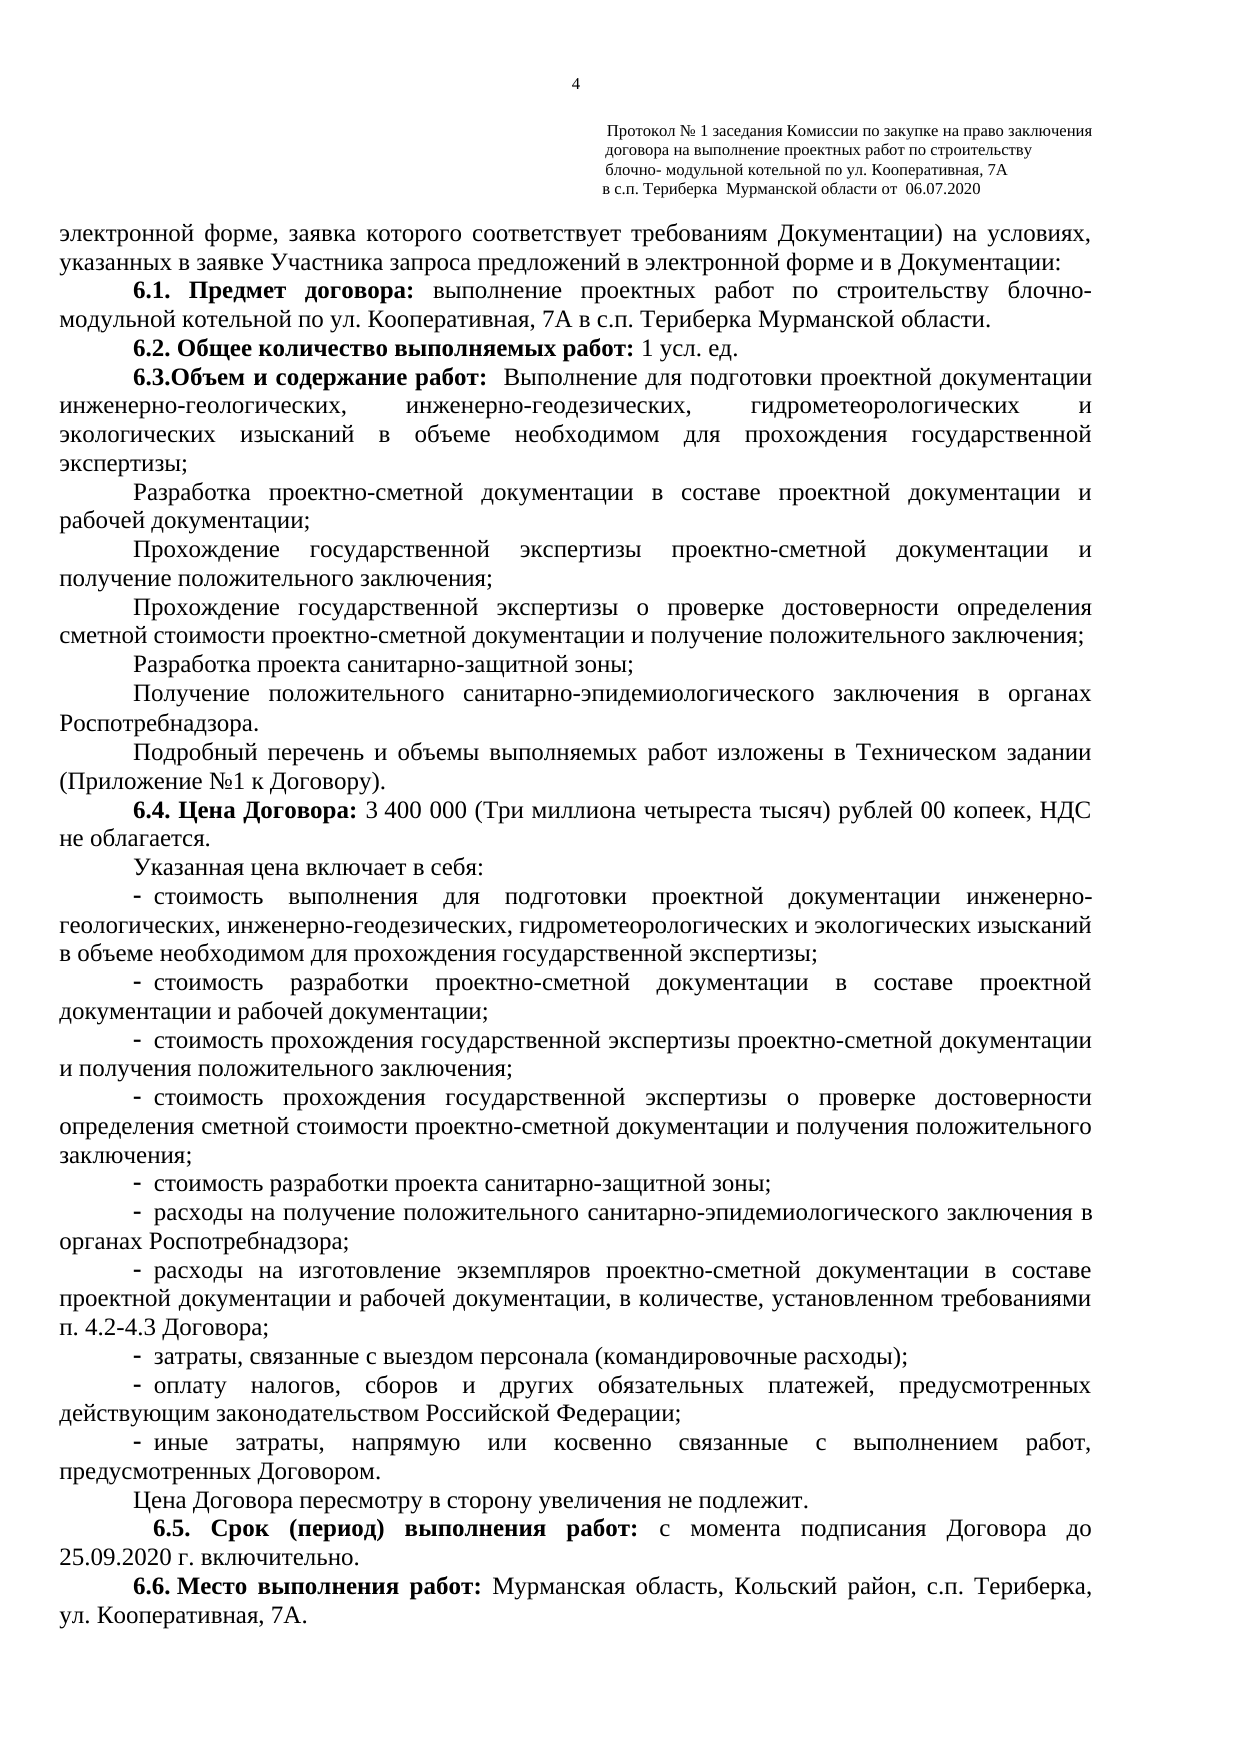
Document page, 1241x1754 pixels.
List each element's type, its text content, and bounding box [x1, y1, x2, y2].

text Разработка проекта санитарно-защитной зоны; [133, 649, 1092, 678]
list Подробный перечень и объемы выполняемых работ изложены в Техническом задании (Приложение №1 к Договору). [59, 737, 1092, 795]
list стоимость прохождения государственной экспертизы о проверке достоверности определения сметной стоимости проектно-сметной документации и получения положительного заключения; [59, 1082, 1092, 1168]
text 6.2. Общее количество выполняемых работ: 1 усл. ед. [59, 333, 1092, 362]
list иные затраты, напрямую или косвенно связанные с выполнением работ, предусмотренных Договором. [59, 1427, 1092, 1485]
text 6.6. Место выполнения работ: Мурманская область, Кольский район, с.п. Териберка, ул. Кооперативная, 7А. [59, 1571, 1092, 1628]
list стоимость прохождения государственной экспертизы проектно-сметной документации и получения положительного заключения; [59, 1025, 1092, 1082]
list оплату налогов, сборов и других обязательных платежей, предусмотренных действующим законодательством Российской Федерации; [59, 1370, 1092, 1427]
list стоимость разработки проектно-сметной документации в составе проектной документации и рабочей документации; [59, 967, 1092, 1025]
list Цена Договора пересмотру в сторону увеличения не подлежит. [59, 1485, 1092, 1513]
text Получение положительного санитарно-эпидемиологического заключения в органах Роспотребнадзора. [59, 678, 1092, 737]
text Указанная цена включает в себя: [59, 852, 1092, 881]
text 6.1. Предмет договора: выполнение проектных работ по строительству блочно-модульной котельной по ул. Кооперативная, 7А в с.п. Териберка Мурманской области. [59, 276, 1092, 333]
text 6.3.Объем и содержание работ: Выполнение для подготовки проектной документации инженерно-геологических, инженерно-геодезических, гидрометеорологических и экологических изысканий в объеме необходимом для прохождения государственной экспертизы; [59, 362, 1092, 477]
list затраты, связанные с выездом персонала (командировочные расходы); [59, 1341, 1092, 1370]
list расходы на изготовление экземпляров проектно-сметной документации в составе проектной документации и рабочей документации, в количестве, установленном требованиями п. 4.2-4.3 Договора; [59, 1255, 1092, 1341]
text Разработка проектно-сметной документации в составе проектной документации и рабочей документации; [59, 477, 1092, 534]
text Прохождение государственной экспертизы проектно-сметной документации и получение положительного заключения; [59, 534, 1092, 592]
list стоимость выполнения для подготовки проектной документации инженерно-геологических, инженерно-геодезических, гидрометеорологических и экологических изысканий в объеме необходимом для прохождения государственной экспертизы; [59, 881, 1092, 967]
text 6.5. Срок (период) выполнения работ: с момента подписания Договора до 25.09.2020 г. включительно. [59, 1513, 1092, 1571]
text Прохождение государственной экспертизы о проверке достоверности определения сметной стоимости проектно-сметной документации и получение положительного заключения; [59, 592, 1092, 649]
list стоимость разработки проекта санитарно-защитной зоны; [59, 1168, 1092, 1197]
text 6.4. Цена Договора: 3 400 000 (Три миллиона четыреста тысяч) рублей 00 копеек, НДС не облагается. [59, 795, 1092, 852]
list расходы на получение положительного санитарно-эпидемиологического заключения в органах Роспотребнадзора; [59, 1197, 1092, 1255]
